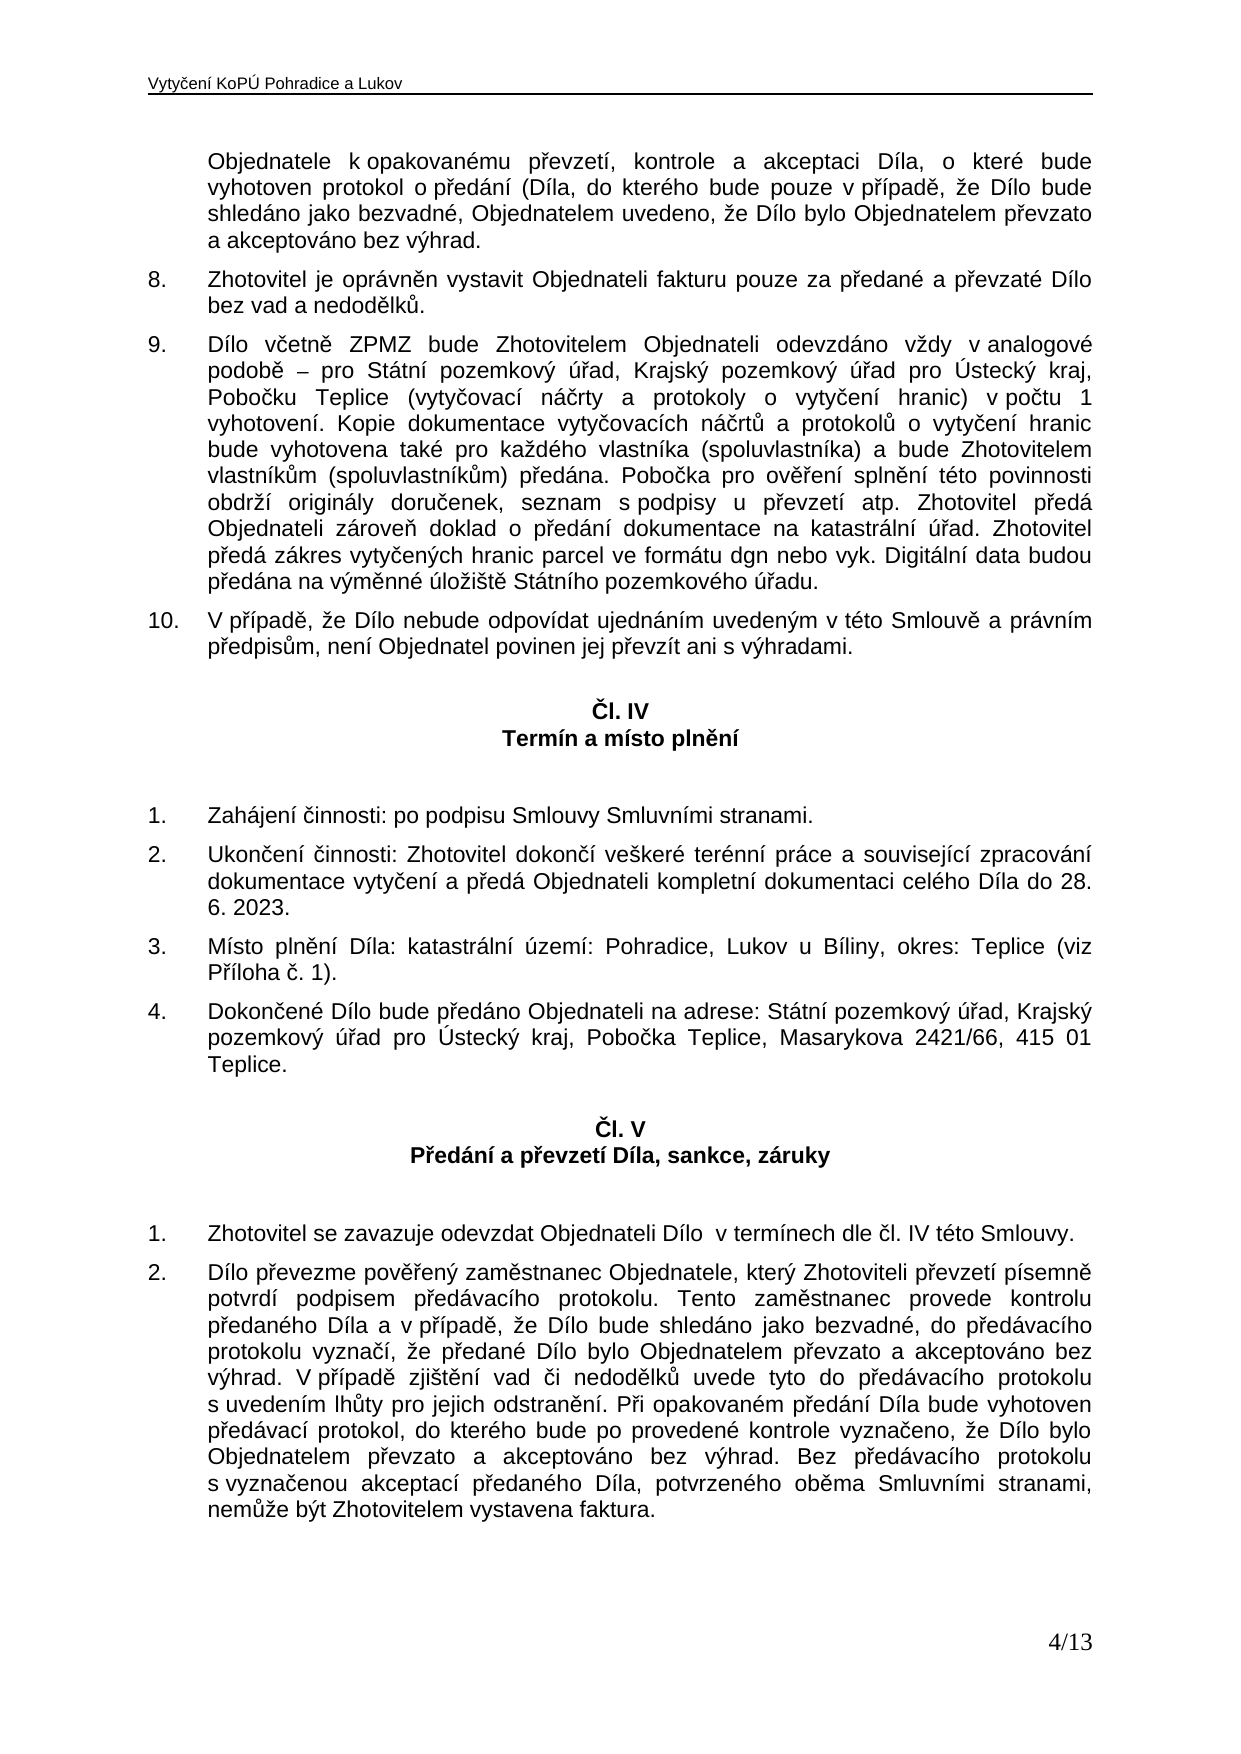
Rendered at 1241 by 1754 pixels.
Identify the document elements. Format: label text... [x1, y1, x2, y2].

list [148, 148, 1093, 253]
list V případě, že Dílo nebude odpovídat ujednáním uvedeným v této Smlouvě a právním předpisům, není Objednatel povinen jej převzít ani s výhradami. [148, 607, 1093, 659]
list Dílo převezme pověřený zaměstnanec Objednatele, který Zhotoviteli převzetí písemně potvrdí podpisem předávacího protokolu. Tento zaměstnanec provede kontrolu předaného Díla a v případě, že Dílo bude shledáno jako bezvadné, do předávacího protokolu vyznačí, že předané Dílo bylo Objednatelem převzato a akceptováno bez výhrad. V případě zjištění vad či nedodělků uvede tyto do předávacího protokolu s uvedením lhůty pro jejich odstranění. Při opakovaném předání Díla bude vyhotoven předávací protokol, do kterého bude po provedené kontrole vyznačeno, že Dílo bylo Objednatelem převzato a akceptováno bez výhrad. Bez předávacího protokolu s vyznačenou akceptací předaného Díla, potvrzeného oběma Smluvními stranami, nemůže být Zhotovitelem vystavena faktura. [148, 1259, 1093, 1522]
list Dílo včetně ZPMZ bude Zhotovitelem Objednateli odevzdáno vždy v analogové podobě – pro Státní pozemkový úřad, Krajský pozemkový úřad pro Ústecký kraj, Pobočku Teplice (vytyčovací náčrty a protokoly o vytyčení hranic) v počtu 1 vyhotovení. Kopie dokumentace vytyčovacích náčrtů a protokolů o vytyčení hranic bude vyhotovena také pro každého vlastníka (spoluvlastníka) a bude Zhotovitelem vlastníkům (spoluvlastníkům) předána. Pobočka pro ověření splnění této povinnosti obdrží originály doručenek, seznam s podpisy u převzetí atp. Zhotovitel předá Objednateli zároveň doklad o předání dokumentace na katastrální úřad. Zhotovitel předá zákres vytyčených hranic parcel ve formátu dgn nebo vyk. Digitální data budou předána na výměnné úložiště Státního pozemkového úřadu. [148, 331, 1093, 594]
subtitle Čl. IV [148, 698, 1093, 725]
subtitle Čl. V [148, 1116, 1093, 1142]
list Zhotovitel se zavazuje odevzdat Objednateli Dílo v termínech dle čl. IV této Smlouvy. [148, 1220, 1093, 1246]
subtitle Předání a převzetí Díla, sankce, záruky [148, 1142, 1093, 1169]
list Zahájení činnosti: po podpisu Smlouvy Smluvními stranami. [148, 802, 1093, 829]
list Ukončení činnosti: Zhotovitel dokončí veškeré terénní práce a související zpracování dokumentace vytyčení a předá Objednateli kompletní dokumentaci celého Díla do 28. 6. 2023. [148, 841, 1093, 920]
list Zhotovitel je oprávněn vystavit Objednateli fakturu pouze za předané a převzaté Dílo bez vad a nedodělků. [148, 266, 1093, 318]
subtitle Termín a místo plnění [148, 725, 1093, 751]
list Místo plnění Díla: katastrální území: Pohradice, Lukov u Bíliny, okres: Teplice (viz Příloha č. 1). [148, 933, 1093, 986]
list Dokončené Dílo bude předáno Objednateli na adrese: Státní pozemkový úřad, Krajský pozemkový úřad pro Ústecký kraj, Pobočka Teplice, Masarykova 2421/66, 415 01 Teplice. [148, 998, 1093, 1077]
